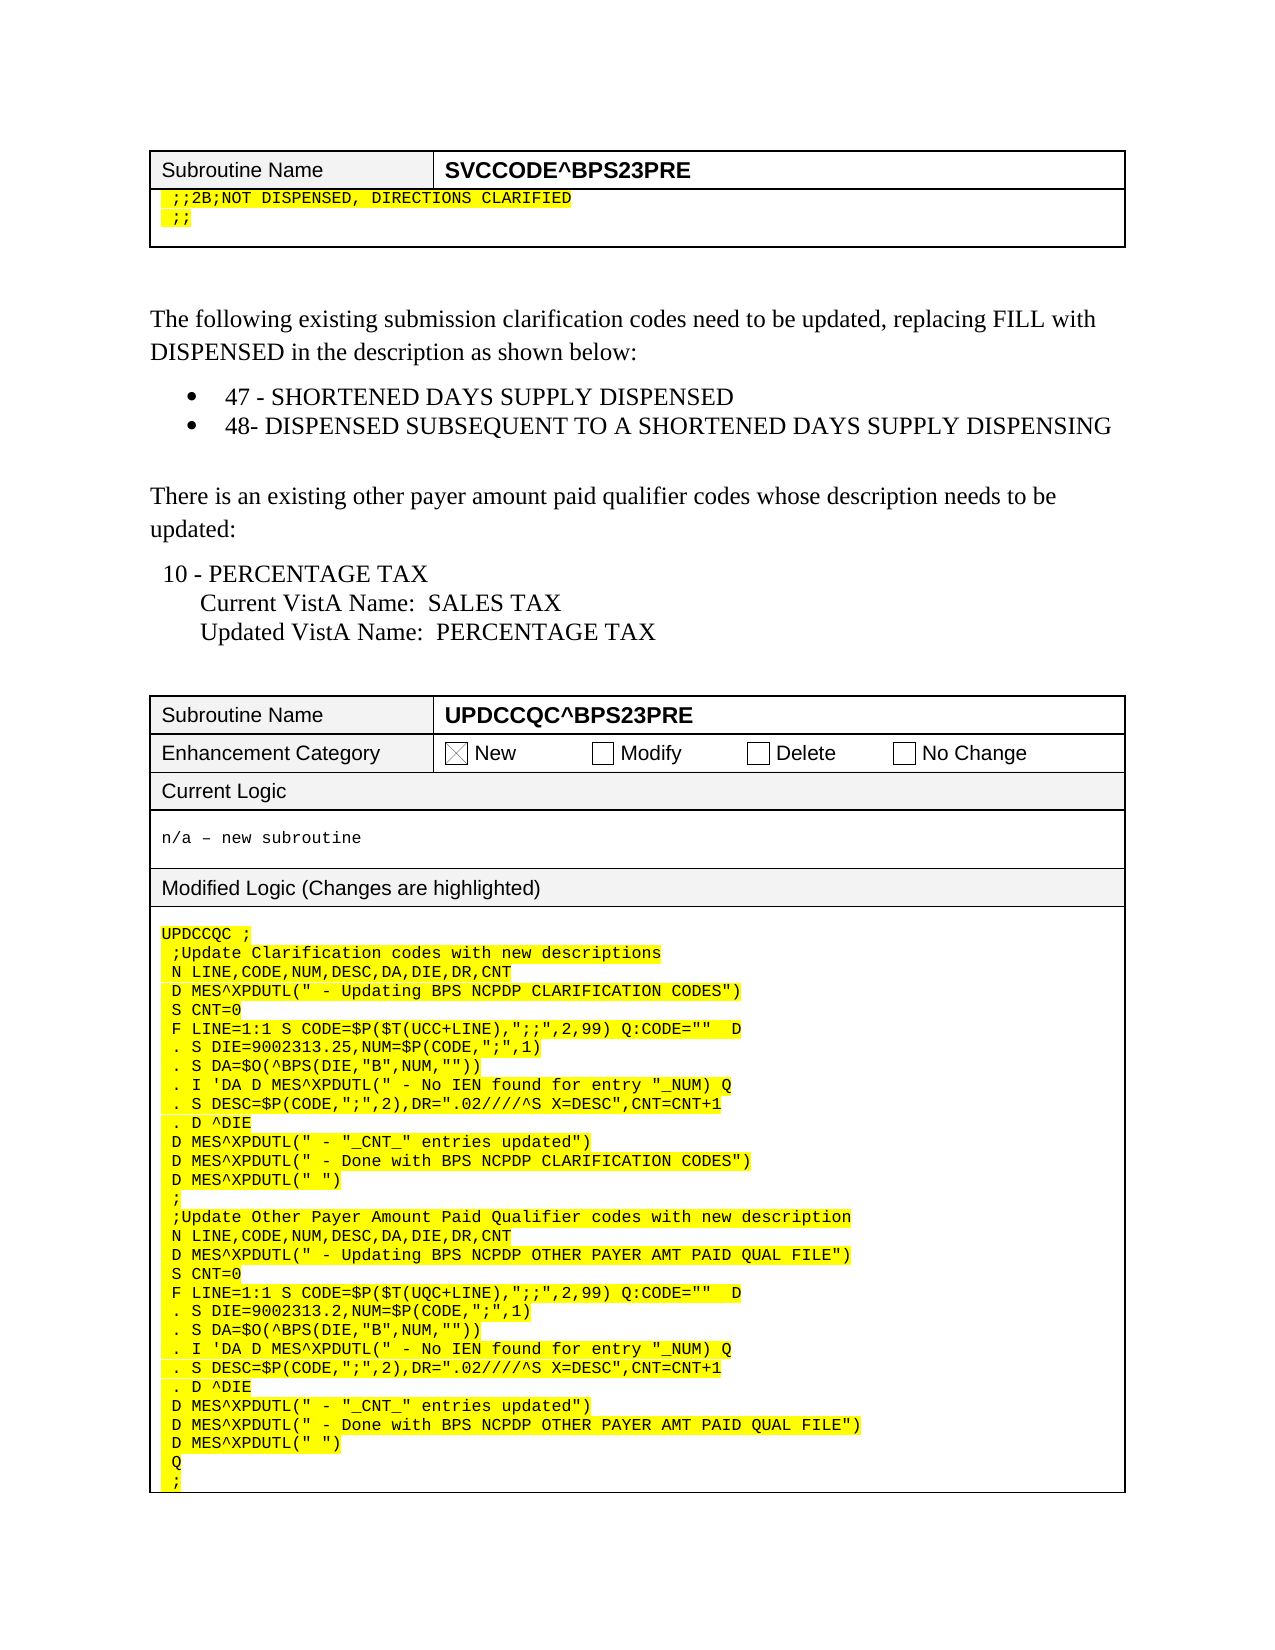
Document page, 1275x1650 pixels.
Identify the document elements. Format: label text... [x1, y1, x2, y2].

table_header Subroutine Name [151, 697, 433, 733]
list 48- DISPENSED SUBSEQUENT TO A SHORTENED DAYS SUPPLY DISPENSING [187, 411, 1125, 440]
table_header Subroutine Name [151, 152, 433, 188]
table_cell Delete [735, 735, 881, 771]
table_header UPDCCQC^BPS23PRE [434, 697, 1124, 733]
table_cell Modify [579, 735, 735, 771]
table_cell n/a – new subroutine [151, 811, 1124, 867]
table_cell Enhancement Category [151, 735, 433, 771]
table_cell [151, 907, 1124, 1492]
table_cell Modified Logic (Changes are highlighted) [151, 869, 1124, 906]
text There is an existing other payer amount paid qualifier codes whose description needs to be updated: [150, 481, 1125, 543]
text The following existing submission clarification codes need to be updated, replacing FILL with DISPENSED in the description as shown below: [150, 304, 1125, 365]
text 10 - PERCENTAGE TAX [150, 559, 1125, 588]
table_header SVCCODE^BPS23PRE [434, 152, 1124, 188]
text Updated VistA Name: PERCENTAGE TAX [150, 617, 1125, 646]
table_cell Current Logic [151, 773, 1124, 809]
list 47 - SHORTENED DAYS SUPPLY DISPENSED [187, 382, 1125, 411]
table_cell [151, 190, 1124, 246]
table_cell New [434, 735, 579, 771]
table_cell No Change [881, 735, 1124, 771]
text Current VistA Name: SALES TAX [150, 588, 1125, 617]
